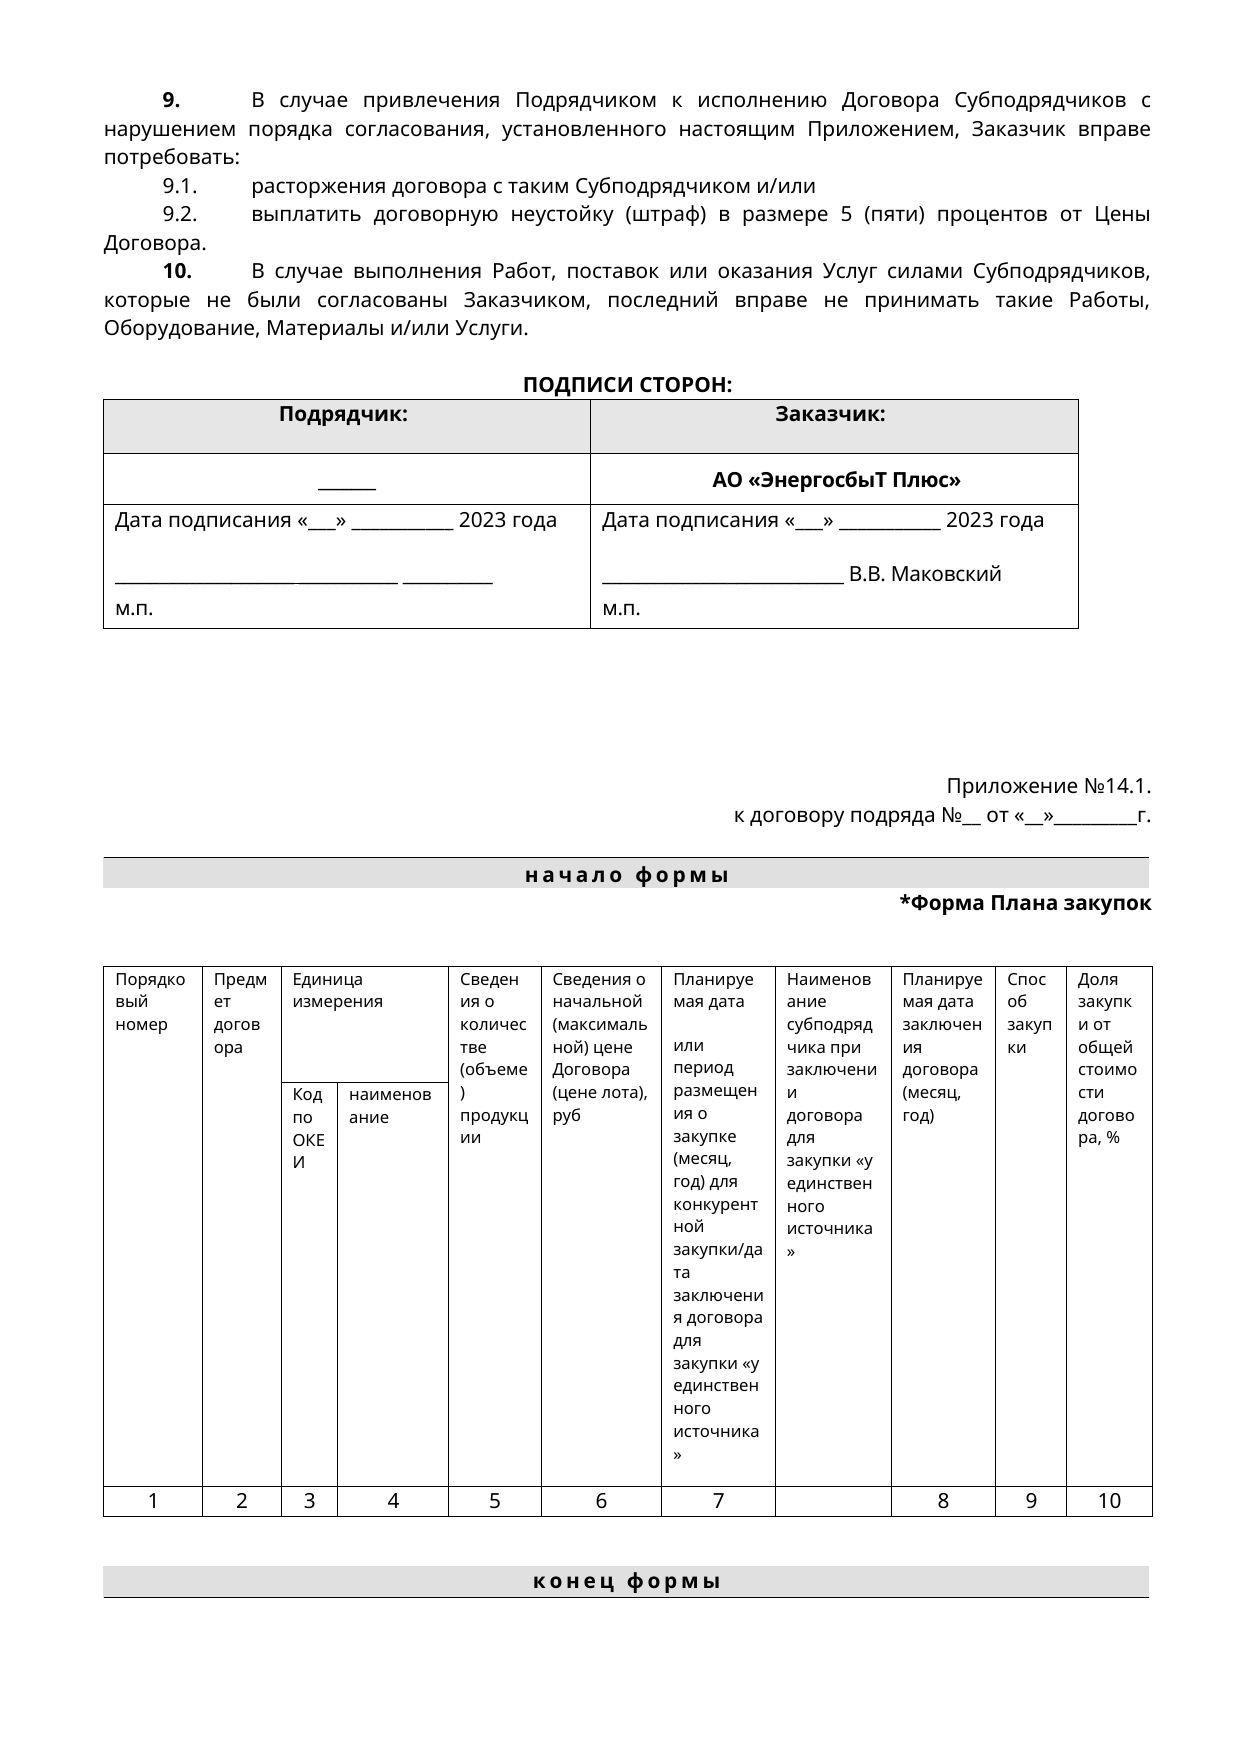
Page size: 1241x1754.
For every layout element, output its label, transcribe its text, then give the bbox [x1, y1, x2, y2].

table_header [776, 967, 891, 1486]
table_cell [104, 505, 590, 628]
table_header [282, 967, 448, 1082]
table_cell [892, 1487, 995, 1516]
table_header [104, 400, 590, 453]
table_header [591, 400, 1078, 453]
text ПОДПИСИ СТОРОН: [103, 370, 1152, 398]
text *Форма Плана закупок [103, 888, 1152, 917]
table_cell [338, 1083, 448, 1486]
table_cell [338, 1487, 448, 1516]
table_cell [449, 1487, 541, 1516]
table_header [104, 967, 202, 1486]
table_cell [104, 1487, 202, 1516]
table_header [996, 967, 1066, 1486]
list выплатить договорную неустойку (штраф) в размере 5 (пяти) процентов от Цены Договора. [103, 199, 1152, 256]
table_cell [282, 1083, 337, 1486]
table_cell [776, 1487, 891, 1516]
text к договору подряда №__ от «__»_________г. [103, 800, 1152, 828]
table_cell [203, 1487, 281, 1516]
list В случае привлечения Подрядчиком к исполнению Договора Субподрядчиков с нарушением порядка согласования, установленного настоящим Приложением, Заказчик вправе потребовать: [103, 86, 1152, 171]
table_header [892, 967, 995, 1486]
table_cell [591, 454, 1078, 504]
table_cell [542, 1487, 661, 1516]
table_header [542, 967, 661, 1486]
text начало формы [103, 858, 1149, 888]
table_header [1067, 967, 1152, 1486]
text конец формы [103, 1566, 1149, 1598]
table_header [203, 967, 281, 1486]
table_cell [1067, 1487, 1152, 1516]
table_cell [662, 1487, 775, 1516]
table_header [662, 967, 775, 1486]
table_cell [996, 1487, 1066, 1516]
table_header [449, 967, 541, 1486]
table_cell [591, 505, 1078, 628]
list расторжения договора с таким Субподрядчиком и/или [103, 171, 1152, 199]
list В случае выполнения Работ, поставок или оказания Услуг силами Субподрядчиков, которые не были согласованы Заказчиком, последний вправе не принимать такие Работы, Оборудование, Материалы и/или Услуги. [103, 256, 1152, 342]
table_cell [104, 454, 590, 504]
text Приложение №14.1. [103, 771, 1152, 800]
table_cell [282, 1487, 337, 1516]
